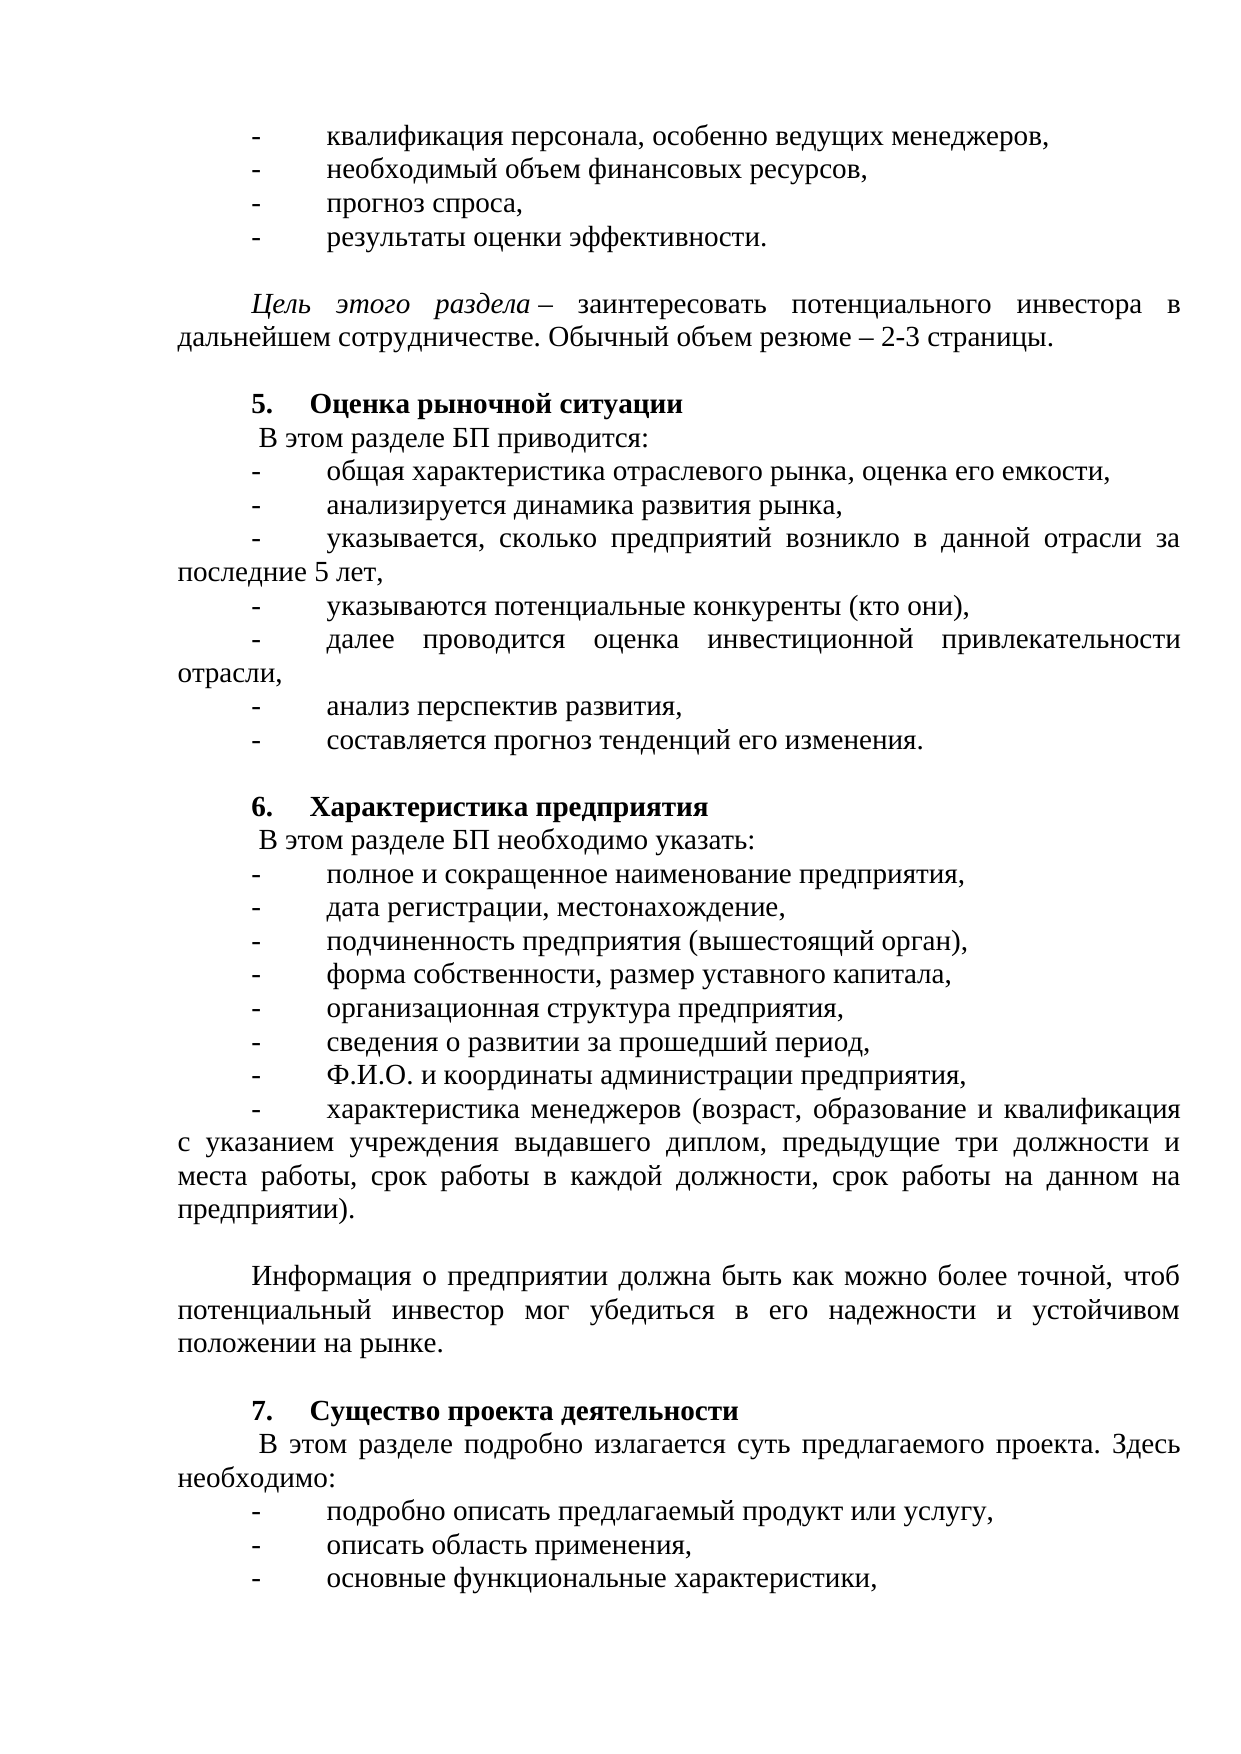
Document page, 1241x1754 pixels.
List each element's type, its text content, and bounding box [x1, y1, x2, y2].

text В этом разделе подробно излагается суть предлагаемого проекта. Здесь необходимо: [177, 1426, 1181, 1493]
text - далее проводится оценка инвестиционной привлекательности отрасли, [177, 621, 1181, 688]
text - общая характеристика отраслевого рынка, оценка его емкости, [177, 453, 1181, 487]
text - указываются потенциальные конкуренты (кто они), [177, 588, 1181, 621]
text 7. Существо проекта деятельности [177, 1393, 1181, 1426]
text Информация о предприятии должна быть как можно более точной, чтоб потенциальный инвестор мог убедиться в его надежности и устойчивом положении на рынке. [177, 1258, 1181, 1359]
text - анализ перспектив развития, [177, 688, 1181, 722]
text - необходимый объем финансовых ресурсов, [177, 152, 1181, 185]
text - основные функциональные характеристики, [177, 1560, 1181, 1594]
text В этом разделе БП приводится: [177, 420, 1181, 453]
text - дата регистрации, местонахождение, [177, 889, 1181, 923]
text - прогноз спроса, [177, 185, 1181, 219]
text - составляется прогноз тенденций его изменения. [177, 722, 1181, 755]
text - результаты оценки эффективности. [177, 219, 1181, 252]
text 6. Характеристика предприятия [177, 789, 1181, 822]
text - Ф.И.О. и координаты администрации предприятия, [177, 1057, 1181, 1091]
text - квалификация персонала, особенно ведущих менеджеров, [177, 118, 1181, 152]
text В этом разделе БП необходимо указать: [177, 822, 1181, 856]
text - описать область применения, [177, 1527, 1181, 1560]
text - подчиненность предприятия (вышестоящий орган), [177, 923, 1181, 957]
text - полное и сокращенное наименование предприятия, [177, 856, 1181, 889]
text - форма собственности, размер уставного капитала, [177, 957, 1181, 990]
text - указывается, сколько предприятий возникло в данной отрасли за последние 5 лет, [177, 521, 1181, 588]
text - анализируется динамика развития рынка, [177, 487, 1181, 521]
text - подробно описать предлагаемый продукт или услугу, [177, 1493, 1181, 1527]
text Цель этого раздела – заинтересовать потенциального инвестора в дальнейшем сотрудничестве. Обычный объем резюме – 2-3 страницы. [177, 286, 1181, 353]
text - организационная структура предприятия, [177, 990, 1181, 1024]
text 5. Оценка рыночной ситуации [177, 386, 1181, 420]
text - сведения о развитии за прошедший период, [177, 1024, 1181, 1057]
text - характеристика менеджеров (возраст, образование и квалификация с указанием учреждения выдавшего диплом, предыдущие три должности и места работы, срок работы в каждой должности, срок работы на данном на предприятии). [177, 1091, 1181, 1225]
